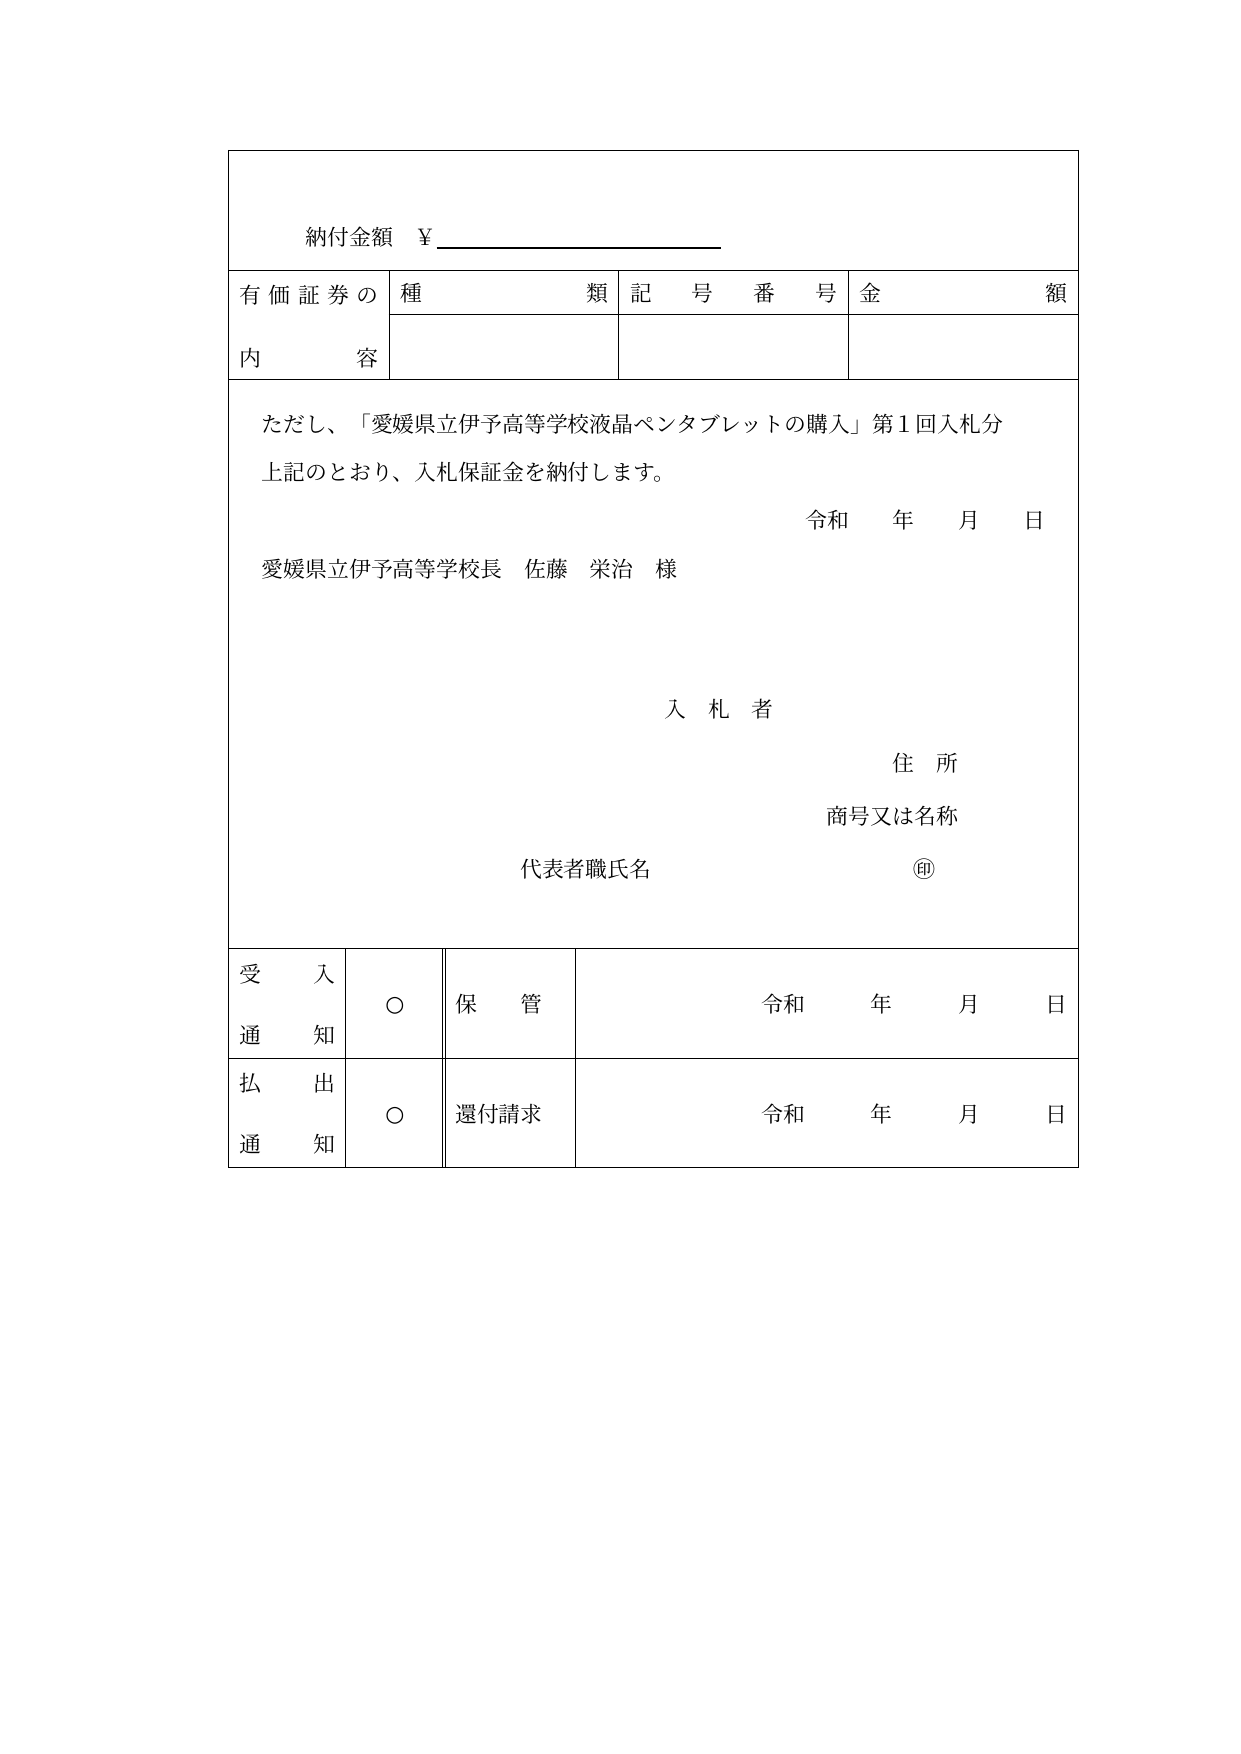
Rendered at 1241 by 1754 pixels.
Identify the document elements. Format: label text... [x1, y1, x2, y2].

table_cell ただし、「愛媛県立伊予高等学校液晶ペンタブレットの購入」第１回入札分 上記のとおり、入札保証金を納付します。 令和 年 月 日 愛媛県立伊予高等学校長 佐藤 栄治 様 入 札 者 住 所 商号又は名称 代表者職氏名 ㊞ [229, 380, 1078, 948]
table_cell 保 管 [446, 949, 575, 1057]
table_cell 令和 年 月 日 [576, 949, 1078, 1057]
table_cell 令和 年 月 日 [576, 1059, 1078, 1167]
table_cell 印 [346, 1059, 442, 1167]
table_cell [849, 315, 1078, 379]
table_cell 受入 通知 [229, 949, 345, 1057]
table_cell 還付請求 [446, 1059, 575, 1167]
table_header 納付金額 ￥ [229, 151, 1078, 270]
table_cell 金額 [849, 271, 1078, 314]
table_cell [619, 315, 848, 379]
table_cell [390, 315, 618, 379]
table_cell 記号番号 [619, 271, 848, 314]
table_cell 有価証券の 内容 [229, 271, 389, 379]
table_cell 種類 [390, 271, 618, 314]
table_cell 払出 通知 [229, 1059, 345, 1167]
table_cell 印 [346, 949, 442, 1057]
